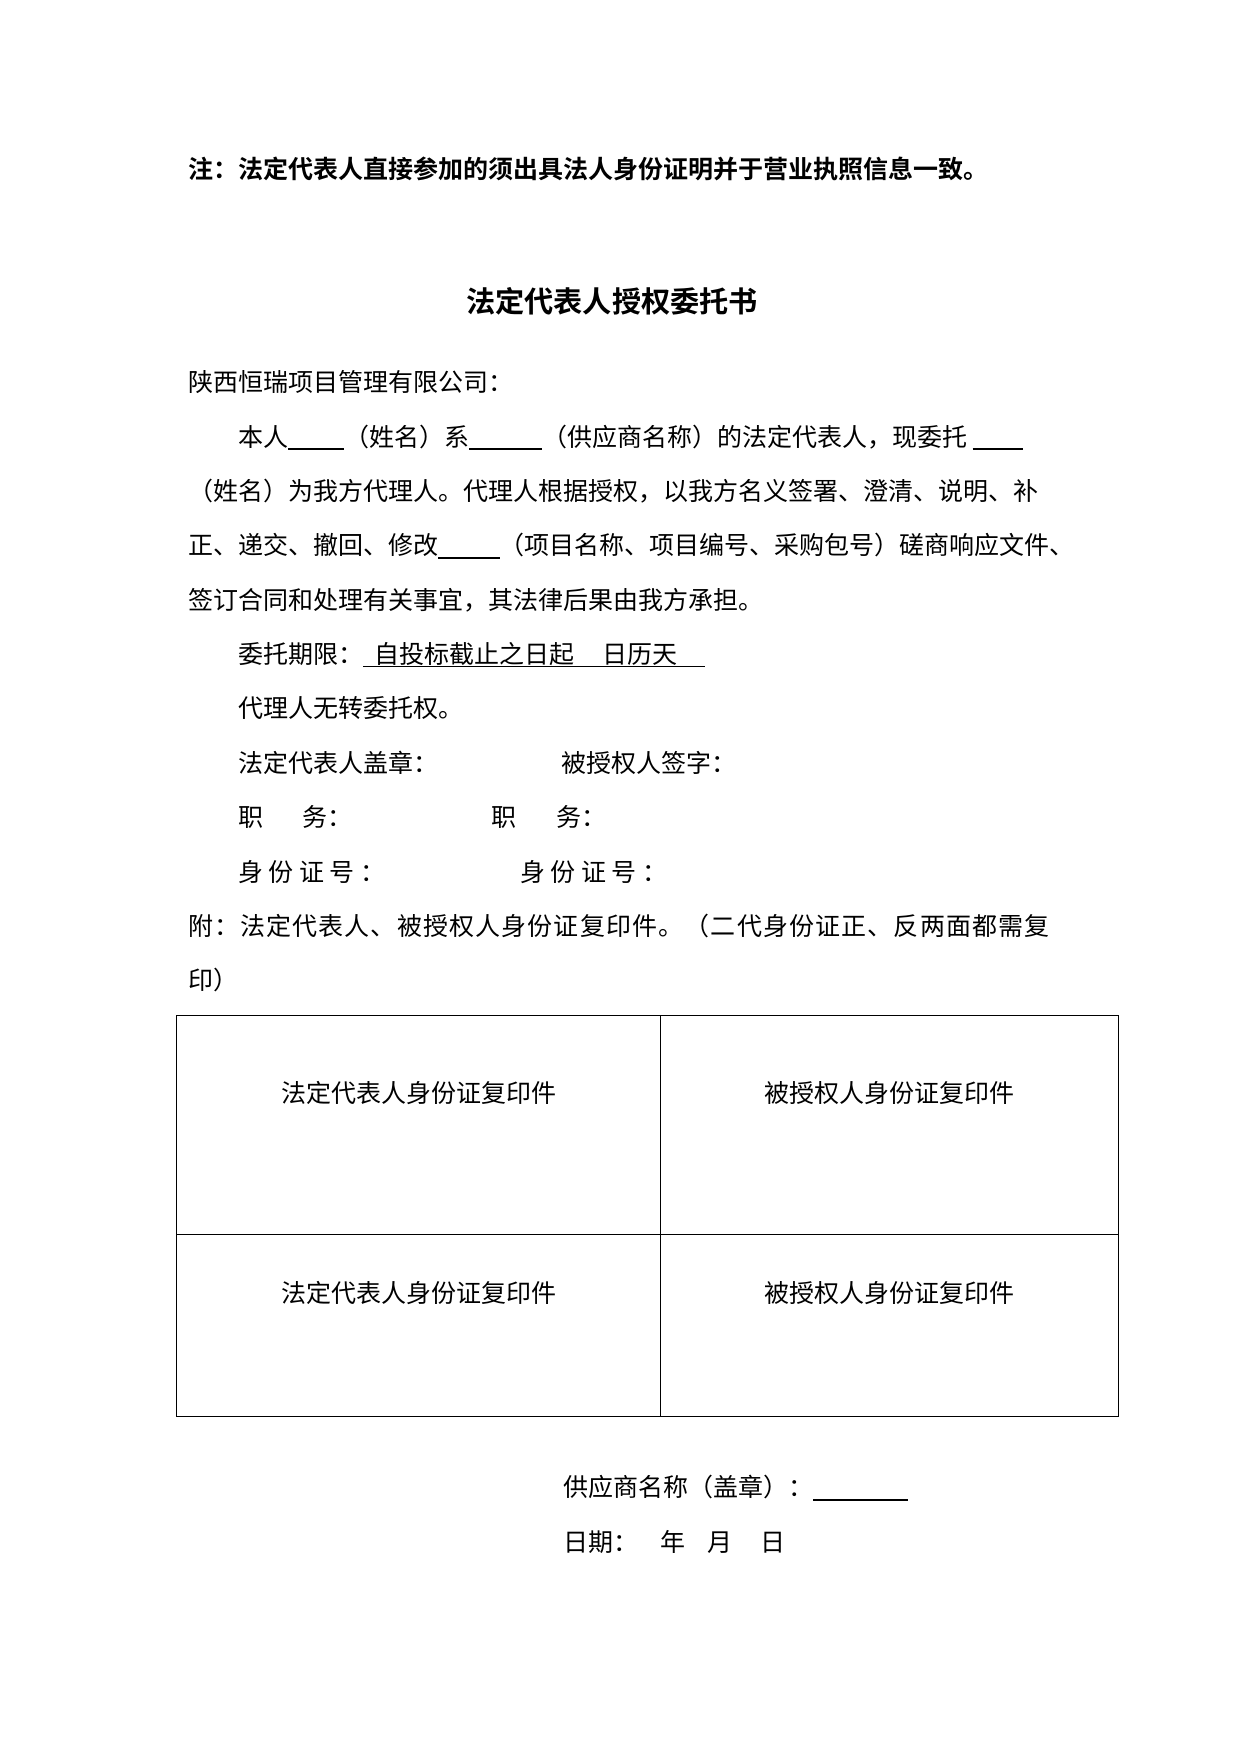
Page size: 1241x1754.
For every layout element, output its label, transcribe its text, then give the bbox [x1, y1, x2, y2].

text 陕西恒瑞项目管理有限公司： [188, 363, 1052, 399]
text 法定代表人盖章： 被授权人签字： [188, 743, 1052, 779]
text 身 份 证 号 ： 身 份 证 号 ： [188, 852, 1052, 888]
text 委托期限： 自投标截止之日起 日历天 [188, 634, 1052, 671]
text 法定代表人授权委托书 [188, 278, 1052, 320]
table_header 被授权人身份证复印件 [661, 1016, 1118, 1234]
table_cell 法定代表人身份证复印件 [177, 1235, 660, 1416]
text 日期： 年 月 日 [188, 1522, 1052, 1558]
text 本人 （姓名）系 （供应商名称）的法定代表人，现委托 （姓名）为我方代理人。代理人根据授权，以我方名义签署、澄清、说明、补正、递交、撤回、修改 （项目名称、项目编号、采购包号）磋商响应文件、签订合同和处理有关事宜，其法律后果由我方承担。 [188, 417, 1052, 616]
text 代理人无转委托权。 [188, 689, 1052, 725]
table_cell 被授权人身份证复印件 [661, 1235, 1118, 1416]
table_header 法定代表人身份证复印件 [177, 1016, 660, 1234]
text 附：法定代表人、被授权人身份证复印件。（二代身份证正、反两面都需复印） [188, 906, 1052, 997]
text 职 务： 职 务： [188, 798, 1052, 834]
text 注：法定代表人直接参加的须出具法人身份证明并于营业执照信息一致。 [188, 150, 1052, 186]
text 供应商名称（盖章）： [188, 1468, 1009, 1504]
